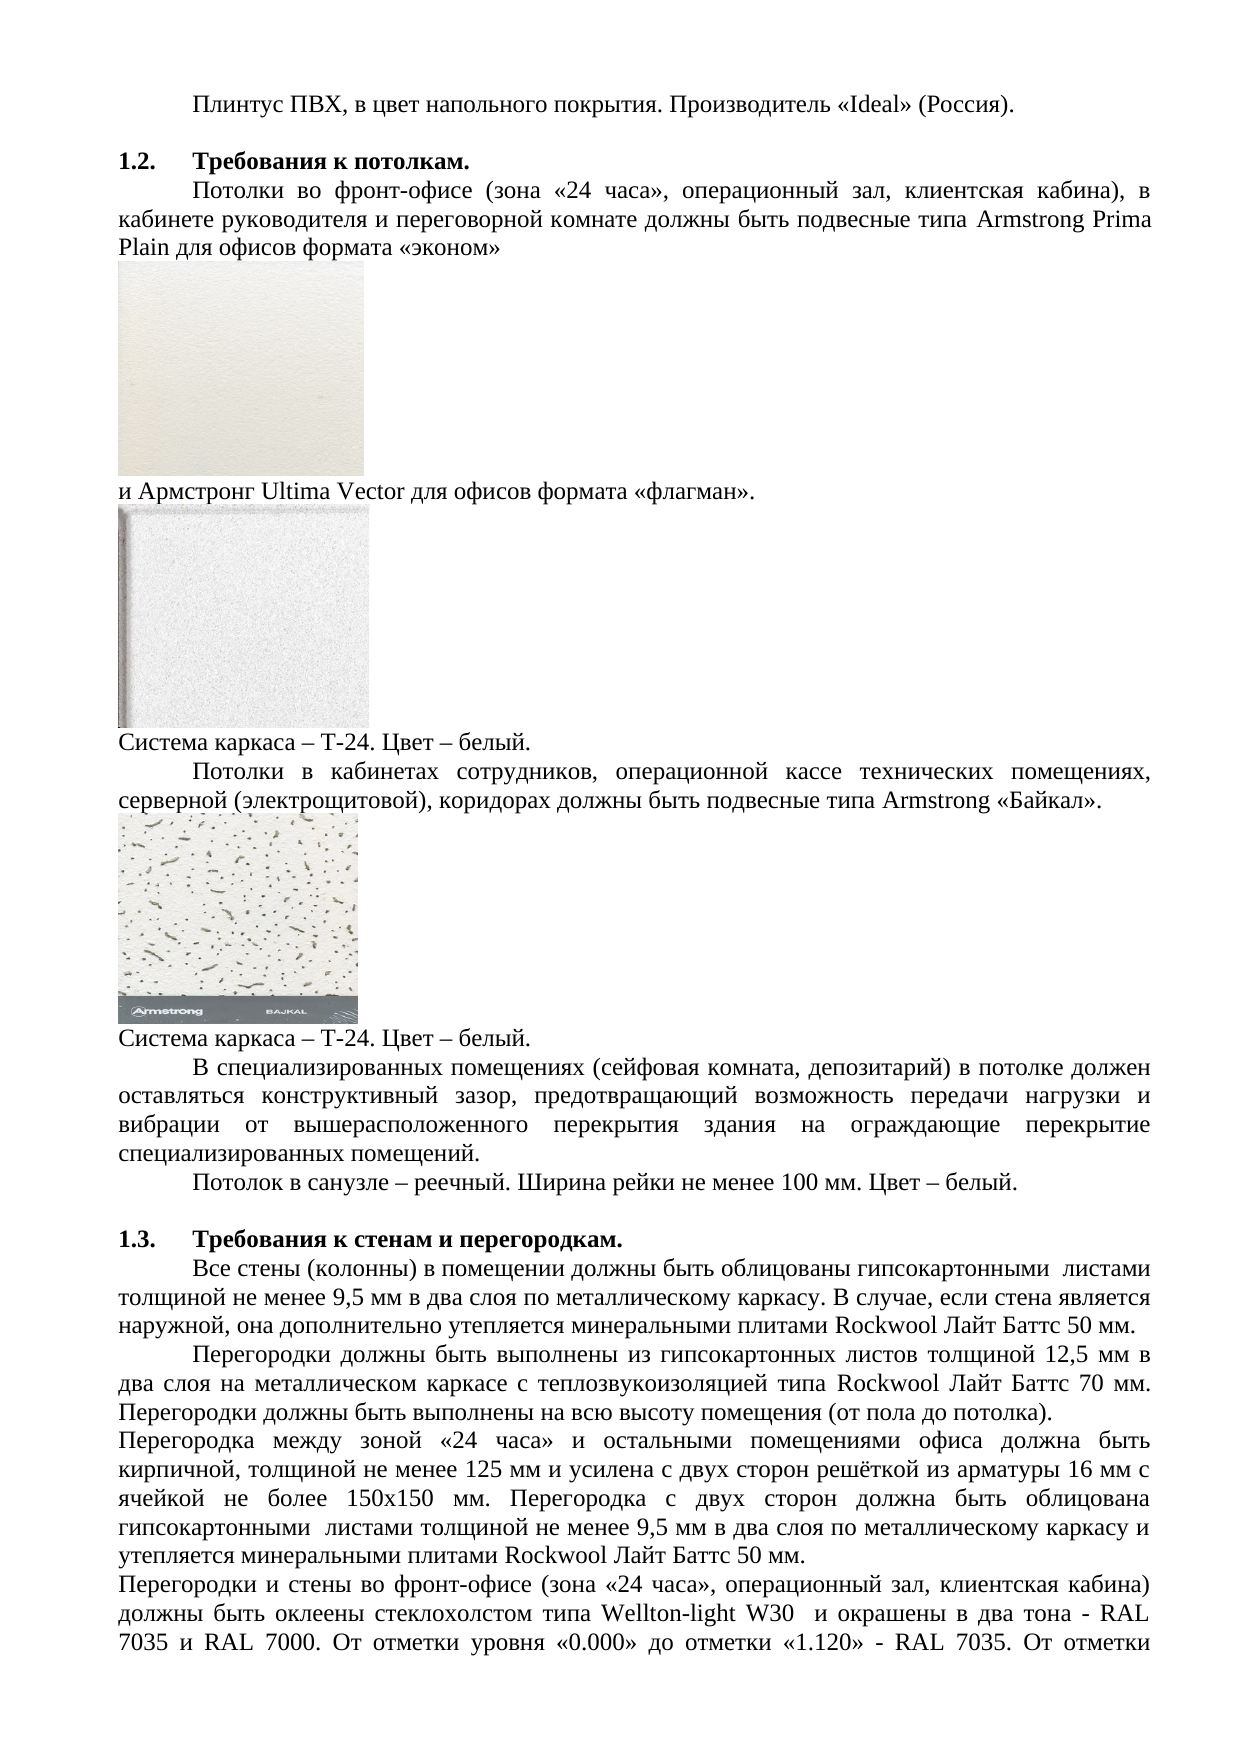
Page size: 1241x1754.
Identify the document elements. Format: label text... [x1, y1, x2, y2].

picture [118, 261, 364, 476]
picture [118, 504, 370, 728]
text Все стены (колонны) в помещении должны быть облицованы гипсокартонными листами толщиной не менее 9,5 мм в два слоя по металлическому каркасу. В случае, если стена является наружной, она дополнительно утепляется минеральными плитами Rockwool Лайт Баттс 50 мм. [118, 1253, 1152, 1339]
text В специализированных помещениях (сейфовая комната, депозитарий) в потолке должен оставляться конструктивный зазор, предотвращающий возможность передачи нагрузки и вибрации от вышерасположенного перекрытия здания на ограждающие перекрытие специализированных помещений. [118, 1052, 1152, 1167]
text Потолки во фронт-офисе (зона «24 часа», операционный зал, клиентская кабина), в кабинете руководителя и переговорной комнате должны быть подвесные типа Armstrong Prima Plain для офисов формата «эконом» [118, 175, 1152, 261]
list Требования к потолкам. [118, 146, 1152, 175]
picture [118, 813, 358, 1024]
text Система каркаса – Т-24. Цвет – белый. [118, 727, 1152, 756]
text и Армстронг Ultima Vector для офисов формата «флагман». [118, 476, 1152, 505]
list Требования к стенам и перегородкам. [118, 1224, 1152, 1253]
text Потолок в санузле – реечный. Ширина рейки не менее 100 мм. Цвет – белый. [118, 1167, 1152, 1196]
text Потолки в кабинетах сотрудников, операционной кассе технических помещениях, серверной (электрощитовой), коридорах должны быть подвесные типа Armstrong «Байкал». [118, 756, 1152, 814]
text Перегородка между зоной «24 часа» и остальными помещениями офиса должна быть кирпичной, толщиной не менее 125 мм и усилена с двух сторон решёткой из арматуры 16 мм с ячейкой не более 150х150 мм. Перегородка с двух сторон должна быть облицована гипсокартонными листами толщиной не менее 9,5 мм в два слоя по металлическому каркасу и утепляется минеральными плитами Rockwool Лайт Баттс 50 мм. [118, 1426, 1152, 1569]
text Система каркаса – Т-24. Цвет – белый. [118, 1023, 1152, 1052]
subtitle Плинтус ПВХ, в цвет напольного покрытия. Производитель «Ideal» (Россия). [118, 89, 1152, 117]
text Перегородки должны быть выполнены из гипсокартонных листов толщиной 12,5 мм в два слоя на металлическом каркасе с теплозвукоизоляцией типа Rockwool Лайт Баттс 70 мм. Перегородки должны быть выполнены на всю высоту помещения (от пола до потолка). [118, 1339, 1152, 1426]
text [118, 1569, 1152, 1656]
